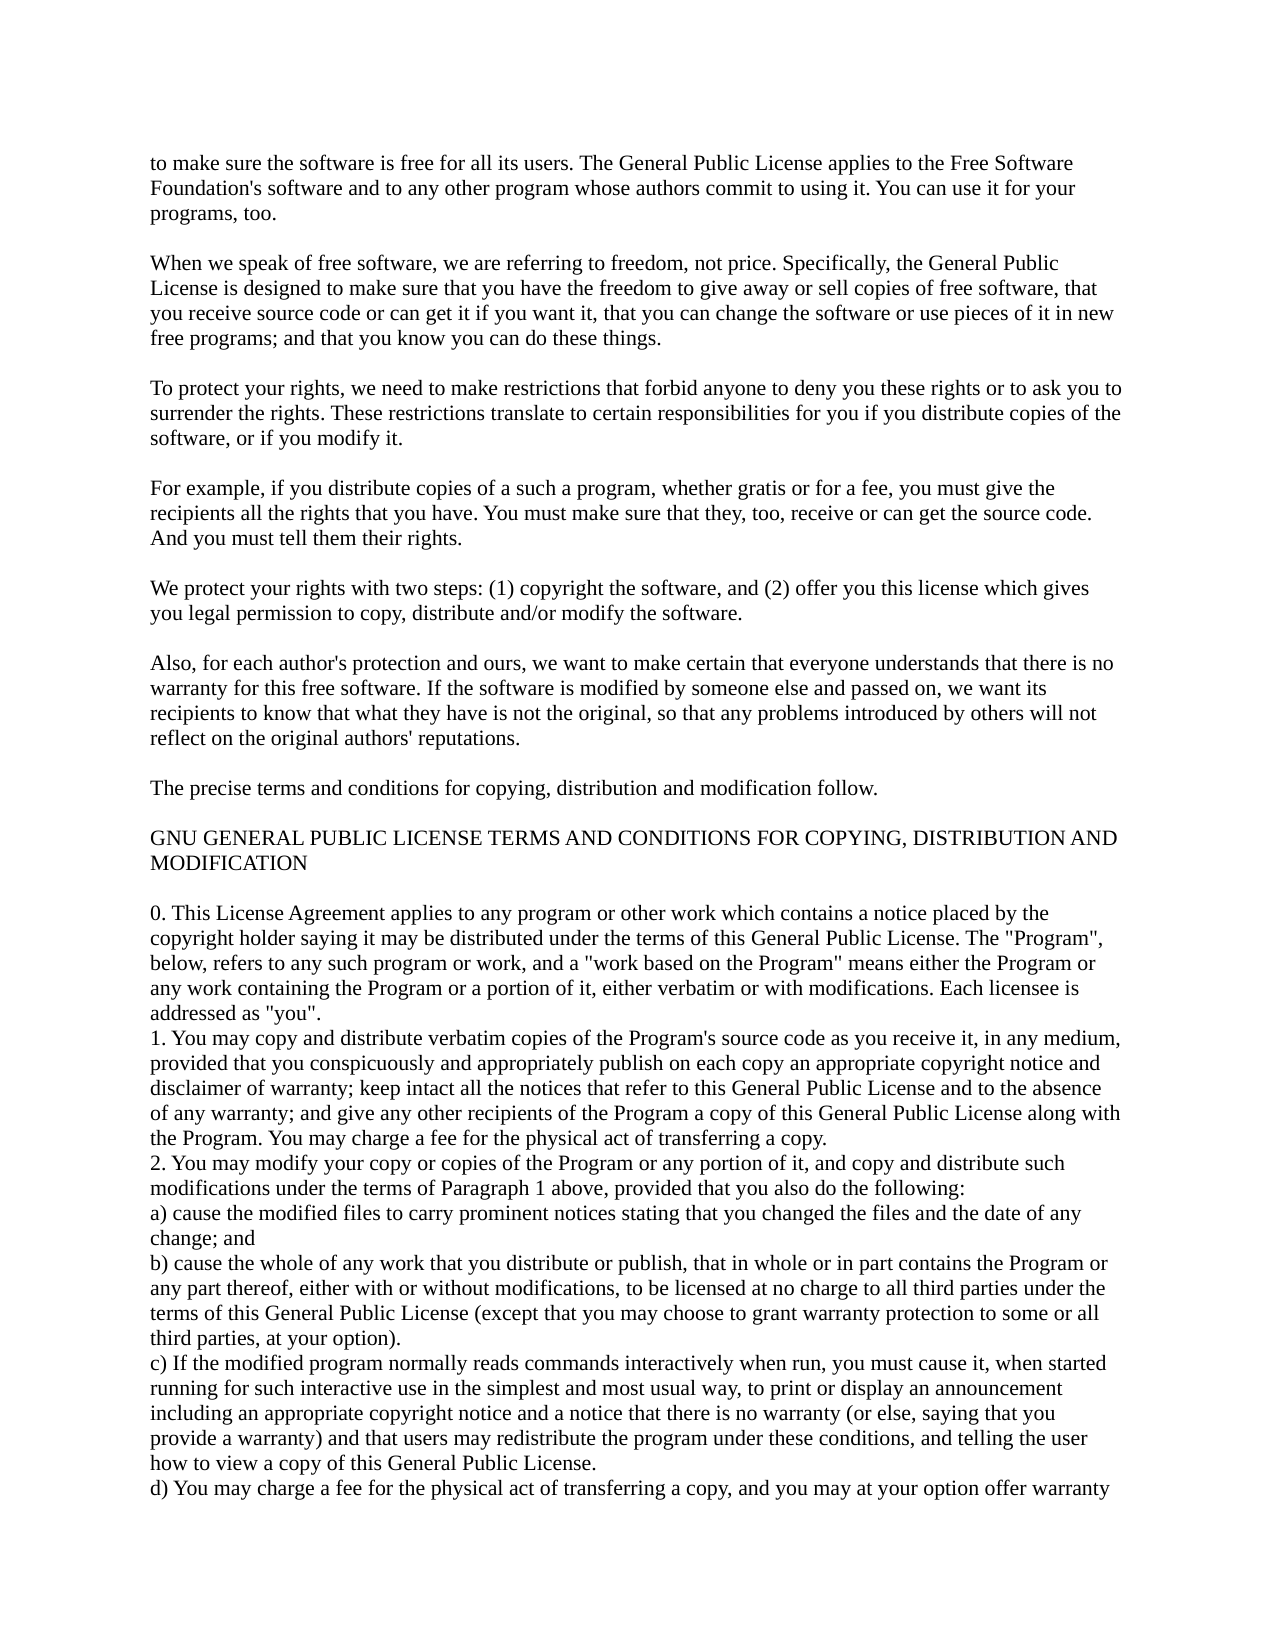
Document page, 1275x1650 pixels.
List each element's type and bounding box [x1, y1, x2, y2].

text [150, 150, 1125, 1500]
